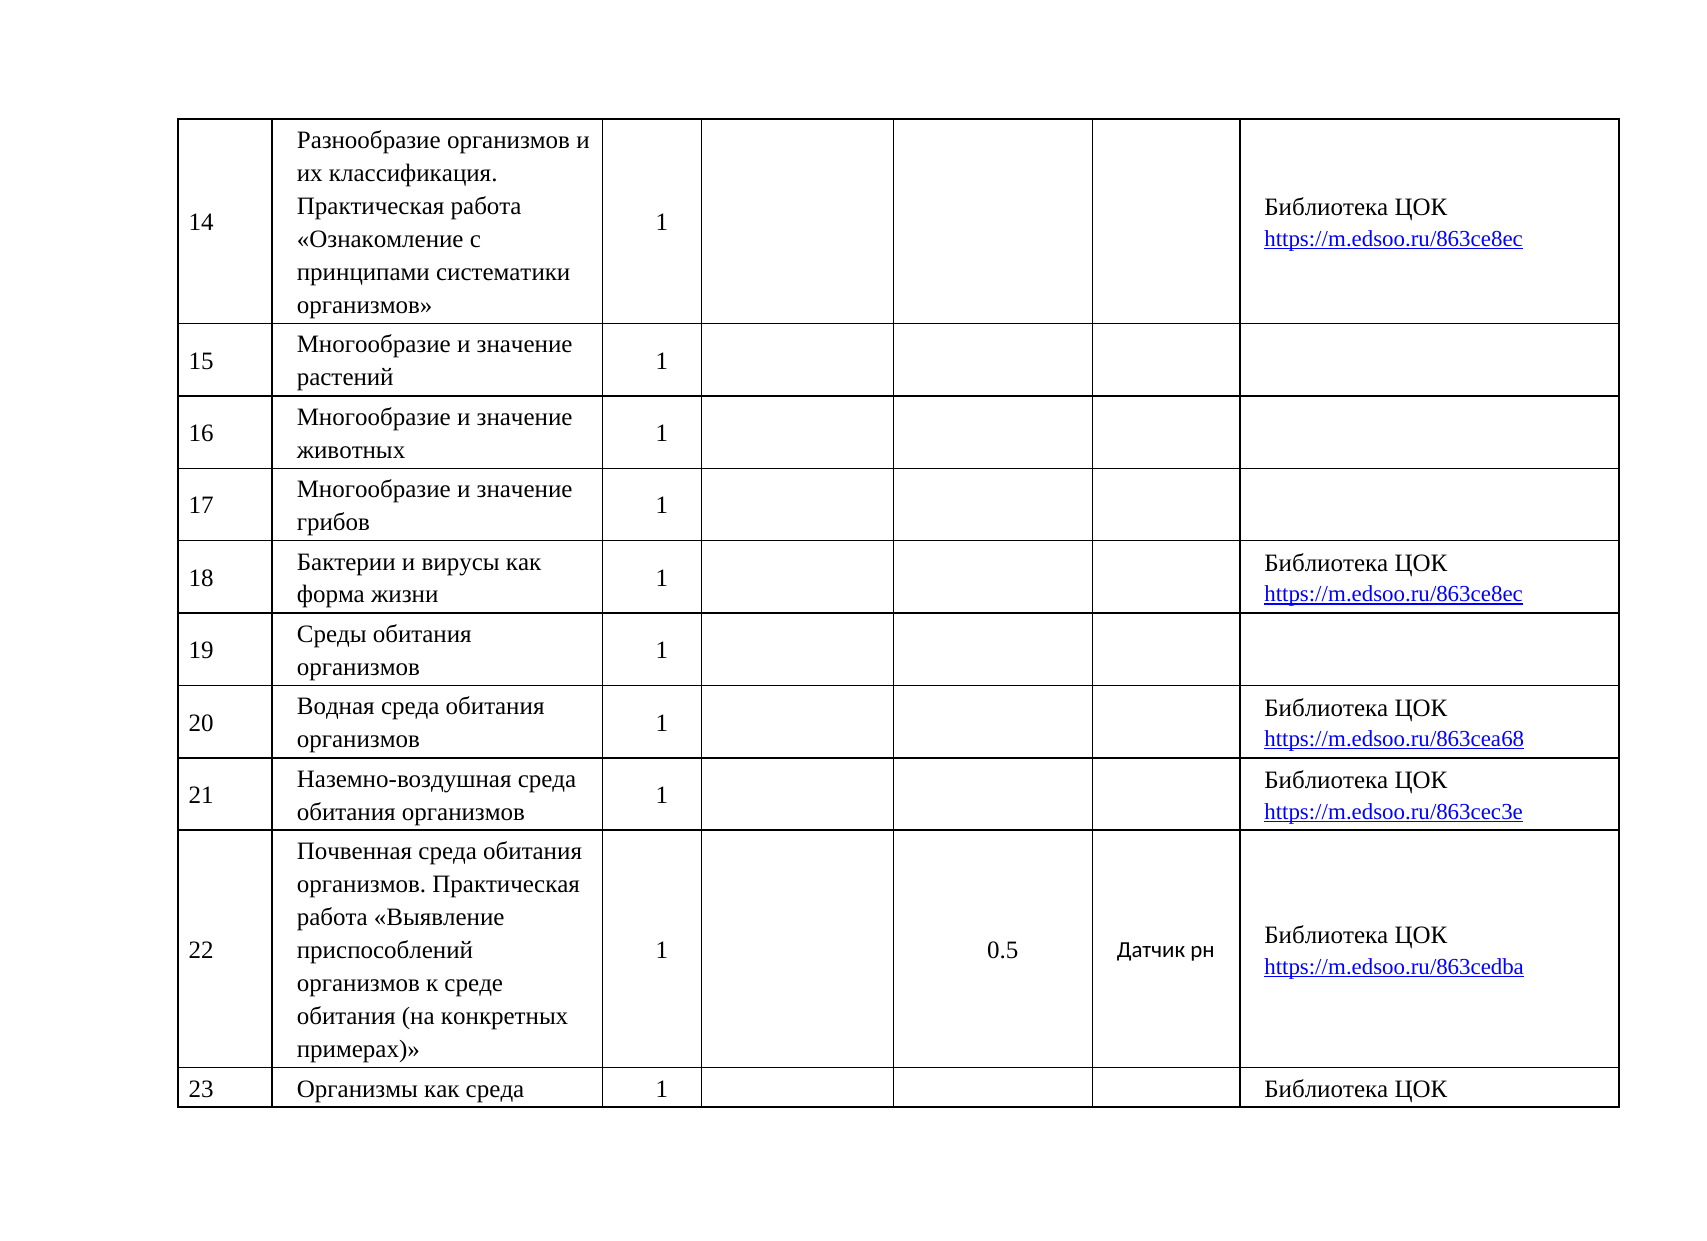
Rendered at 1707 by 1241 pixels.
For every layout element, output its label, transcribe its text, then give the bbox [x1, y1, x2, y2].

table_cell [1241, 469, 1618, 540]
table_cell [702, 469, 893, 540]
table_cell 0.5 [894, 831, 1092, 1067]
table_cell Библиотека ЦОК https://m.edsoo.ru/863cec3e [1241, 759, 1618, 829]
table_cell [894, 324, 1092, 395]
table_cell [1093, 614, 1239, 684]
table_cell Датчик рн [1093, 831, 1239, 1067]
table_cell 1 [603, 397, 701, 467]
table_cell [702, 1068, 893, 1106]
table_cell 1 [603, 541, 701, 612]
table_cell Библиотека ЦОК https://m.edsoo.ru/863cedba [1241, 831, 1618, 1067]
table_cell [894, 614, 1092, 684]
table_cell Разнообразие организмов и их классификация. Практическая работа «Ознакомление с принципами систематики организмов» [273, 120, 602, 323]
table_cell [894, 759, 1092, 829]
table_cell Водная среда обитания организмов [273, 686, 602, 757]
table_cell [894, 120, 1092, 323]
table_cell [702, 686, 893, 757]
table_cell [702, 324, 893, 395]
table_cell Бактерии и вирусы как форма жизни [273, 541, 602, 612]
table_cell [1093, 1068, 1239, 1106]
table_cell Многообразие и значение растений [273, 324, 602, 395]
table_cell Многообразие и значение грибов [273, 469, 602, 540]
table_cell [1093, 324, 1239, 395]
table_cell 1 [603, 686, 701, 757]
table_cell 1 [603, 831, 701, 1067]
table_cell [702, 120, 893, 323]
table_cell [1093, 120, 1239, 323]
table_cell 1 [603, 120, 701, 323]
table_cell [1241, 397, 1618, 467]
table_cell 1 [603, 324, 701, 395]
table_cell [702, 397, 893, 467]
table_cell Почвенная среда обитания организмов. Практическая работа «Выявление приспособлений организмов к среде обитания (на конкретных примерах)» [273, 831, 602, 1067]
table_cell 22 [179, 831, 271, 1067]
table_cell [702, 614, 893, 684]
table_cell 21 [179, 759, 271, 829]
table_cell [894, 397, 1092, 467]
table_cell 23 [179, 1068, 271, 1106]
table_cell 18 [179, 541, 271, 612]
table_cell Многообразие и значение животных [273, 397, 602, 467]
table_cell [894, 541, 1092, 612]
table_cell 16 [179, 397, 271, 467]
table_cell Библиотека ЦОК https://m.edsoo.ru/863cea68 [1241, 686, 1618, 757]
table_cell 17 [179, 469, 271, 540]
table_cell [894, 1068, 1092, 1106]
table_cell 1 [603, 469, 701, 540]
table_cell 15 [179, 324, 271, 395]
table_cell 19 [179, 614, 271, 684]
table_cell [1241, 614, 1618, 684]
table_cell [1093, 686, 1239, 757]
table_cell [702, 759, 893, 829]
table_cell [1093, 759, 1239, 829]
table_cell [1093, 397, 1239, 467]
table_cell [894, 686, 1092, 757]
table_cell 1 [603, 614, 701, 684]
table_cell 14 [179, 120, 271, 323]
table_cell 20 [179, 686, 271, 757]
table_cell 1 [603, 1068, 701, 1106]
table_cell [1241, 324, 1618, 395]
table_cell [1093, 541, 1239, 612]
table_cell [894, 469, 1092, 540]
table_cell Среды обитания организмов [273, 614, 602, 684]
table_cell Наземно-воздушная среда обитания организмов [273, 759, 602, 829]
table_cell [702, 831, 893, 1067]
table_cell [1241, 1068, 1618, 1106]
table_cell 1 [603, 759, 701, 829]
table_cell Библиотека ЦОК https://m.edsoo.ru/863ce8ec [1241, 120, 1618, 323]
table_cell Библиотека ЦОК https://m.edsoo.ru/863ce8ec [1241, 541, 1618, 612]
table_cell [702, 541, 893, 612]
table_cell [273, 1068, 602, 1106]
table_cell [1093, 469, 1239, 540]
